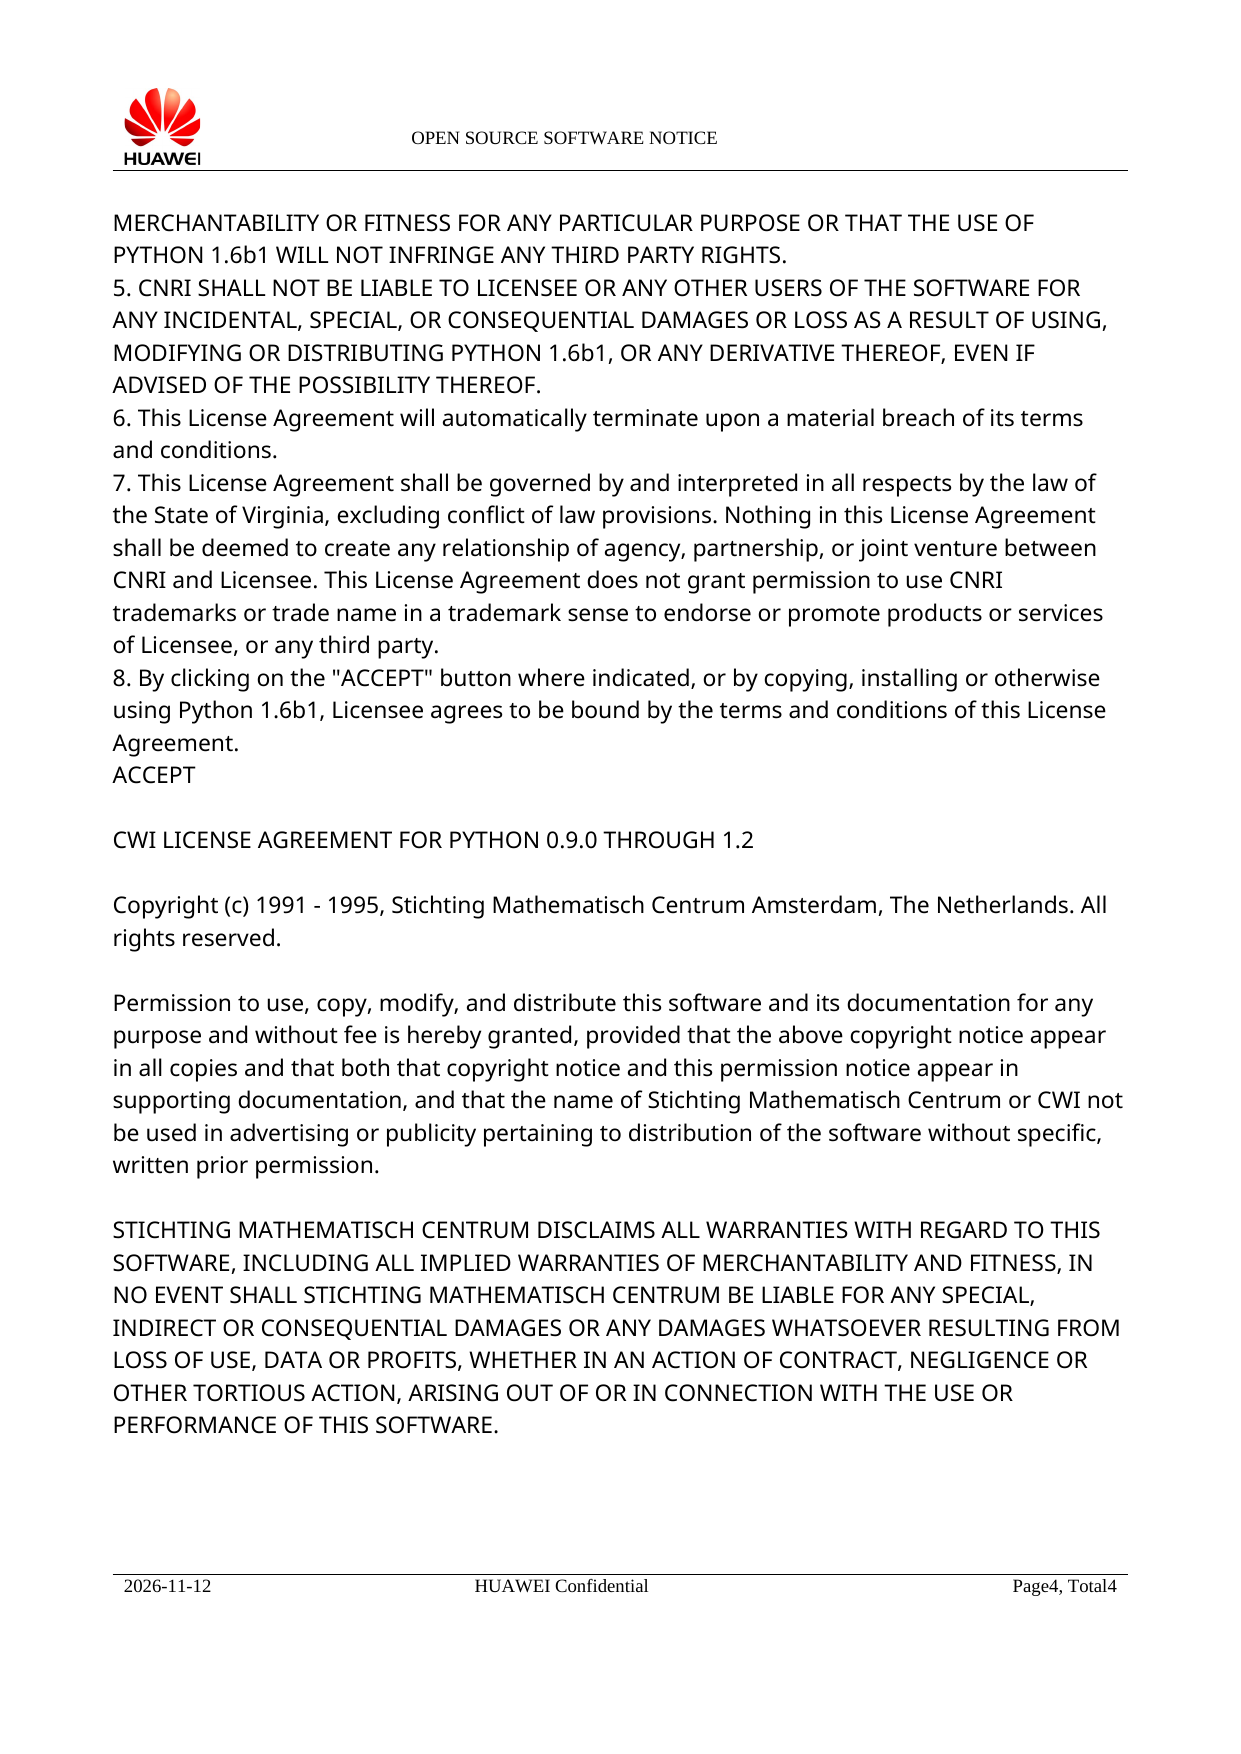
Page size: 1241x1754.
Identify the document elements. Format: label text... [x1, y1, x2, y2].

text Permission to use, copy, modify, and distribute this software and its documentation for any purpose and without fee is hereby granted, provided that the above copyright notice appear in all copies and that both that copyright notice and this permission notice appear in supporting documentation, and that the name of Stichting Mathematisch Centrum or CWI not be used in advertising or publicity pertaining to distribution of the software without specific, written prior permission. [112, 986, 1128, 1181]
text 5. CNRI SHALL NOT BE LIABLE TO LICENSEE OR ANY OTHER USERS OF THE SOFTWARE FOR ANY INCIDENTAL, SPECIAL, OR CONSEQUENTIAL DAMAGES OR LOSS AS A RESULT OF USING, MODIFYING OR DISTRIBUTING PYTHON 1.6b1, OR ANY DERIVATIVE THEREOF, EVEN IF ADVISED OF THE POSSIBILITY THEREOF. [112, 271, 1128, 401]
text STICHTING MATHEMATISCH CENTRUM DISCLAIMS ALL WARRANTIES WITH REGARD TO THIS SOFTWARE, INCLUDING ALL IMPLIED WARRANTIES OF MERCHANTABILITY AND FITNESS, IN NO EVENT SHALL STICHTING MATHEMATISCH CENTRUM BE LIABLE FOR ANY SPECIAL, INDIRECT OR CONSEQUENTIAL DAMAGES OR ANY DAMAGES WHATSOEVER RESULTING FROM LOSS OF USE, DATA OR PROFITS, WHETHER IN AN ACTION OF CONTRACT, NEGLIGENCE OR OTHER TORTIOUS ACTION, ARISING OUT OF OR IN CONNECTION WITH THE USE OR PERFORMANCE OF THIS SOFTWARE. [112, 1214, 1128, 1441]
text 7. This License Agreement shall be governed by and interpreted in all respects by the law of the State of Virginia, excluding conflict of law provisions. Nothing in this License Agreement shall be deemed to create any relationship of agency, partnership, or joint venture between CNRI and Licensee. This License Agreement does not grant permission to use CNRI trademarks or trade name in a trademark sense to endorse or promote products or services of Licensee, or any third party. [112, 466, 1128, 661]
text 6. This License Agreement will automatically terminate upon a material breach of its terms and conditions. [112, 401, 1128, 466]
text CWI LICENSE AGREEMENT FOR PYTHON 0.9.0 THROUGH 1.2 [112, 824, 1128, 856]
text Copyright (c) 1991 - 1995, Stichting Mathematisch Centrum Amsterdam, The Netherlands. All rights reserved. [112, 889, 1128, 954]
text ACCEPT [112, 759, 1128, 791]
picture [124, 88, 201, 165]
text 8. By clicking on the "ACCEPT" button where indicated, or by copying, installing or otherwise using Python 1.6b1, Licensee agrees to be bound by the terms and conditions of this License Agreement. [112, 661, 1128, 759]
